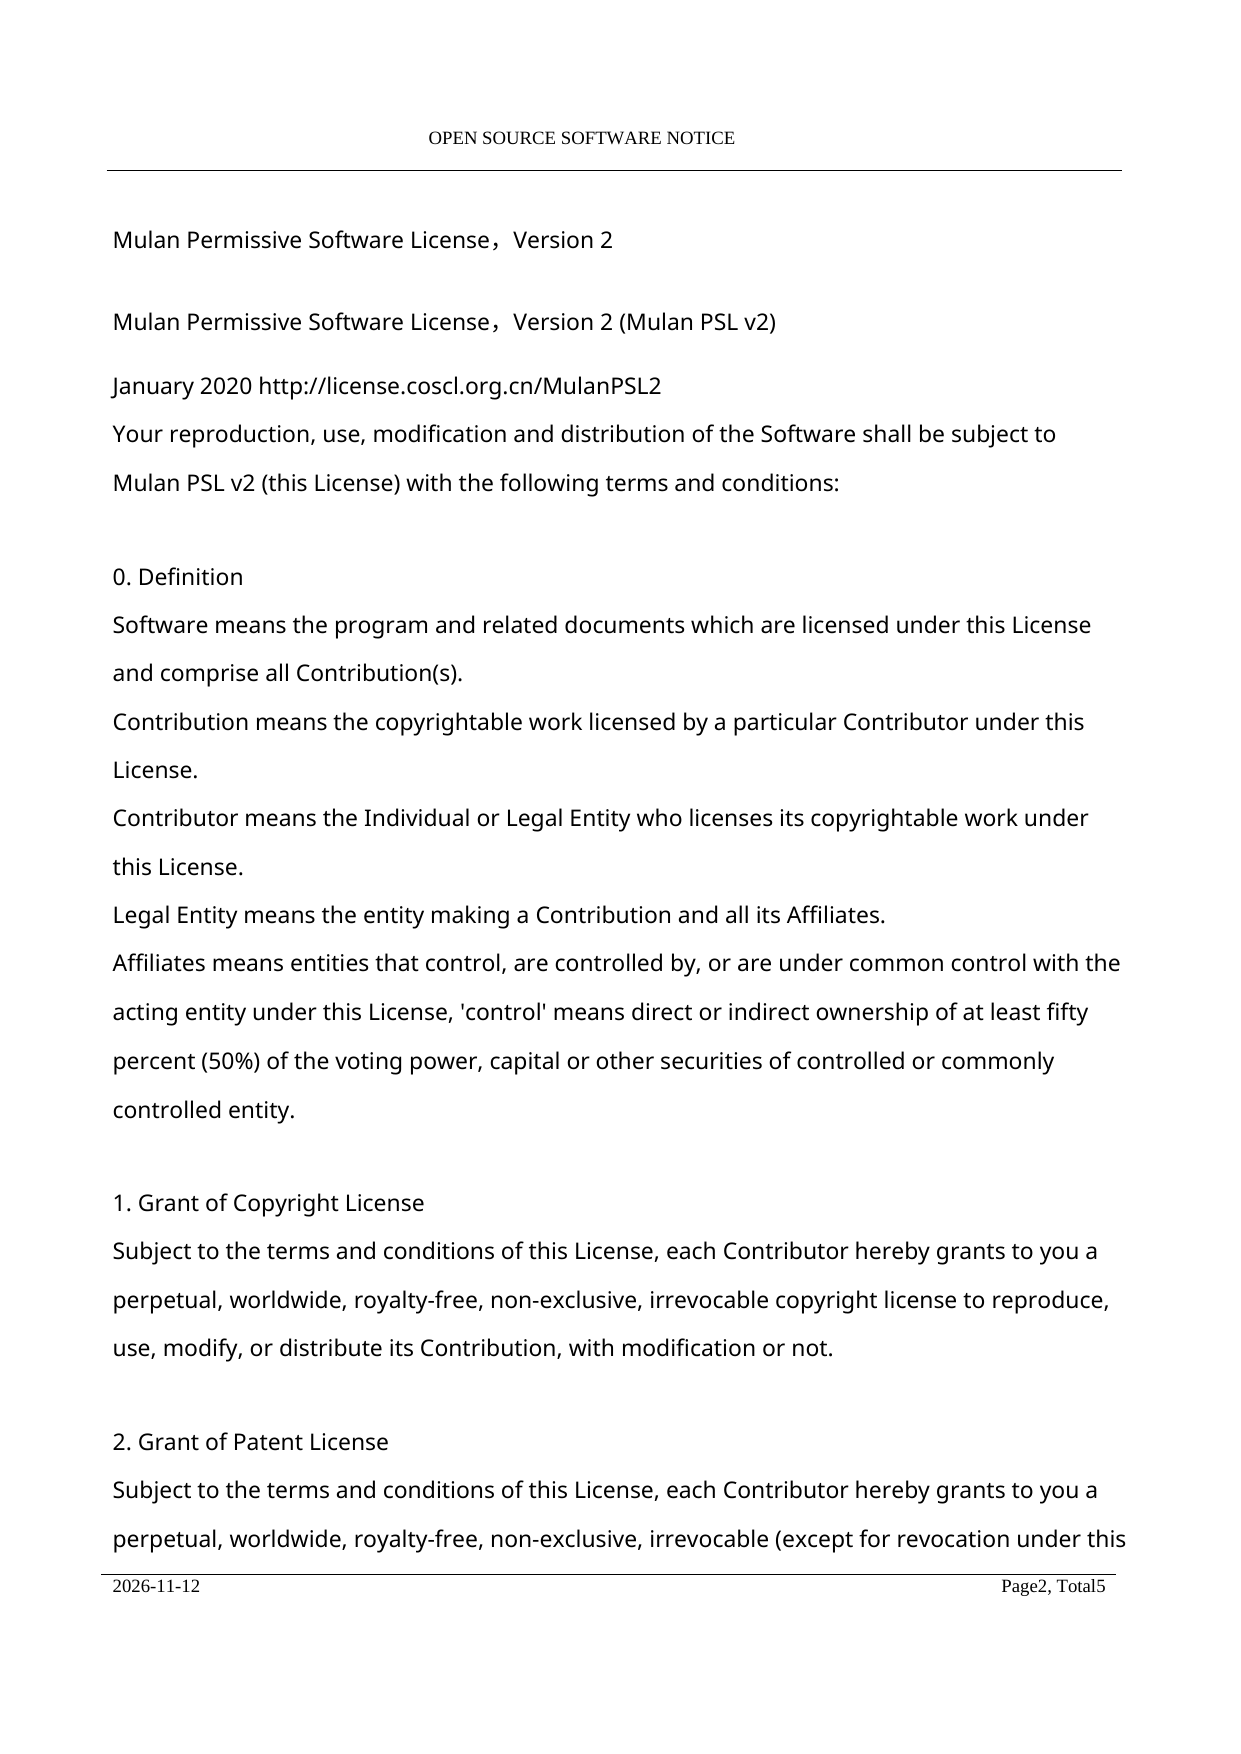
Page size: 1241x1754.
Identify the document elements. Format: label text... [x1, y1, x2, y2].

text Contribution means the copyrightable work licensed by a particular Contributor under this License. [112, 705, 1128, 786]
text Your reproduction, use, modification and distribution of the Software shall be subject to Mulan PSL v2 (this License) with the following terms and conditions: [112, 418, 1128, 499]
text Contributor means the Individual or Legal Entity who licenses its copyrightable work under this License. [112, 802, 1128, 883]
text Software means the program and related documents which are licensed under this License and comprise all Contribution(s). [112, 608, 1128, 689]
text Affiliates means entities that control, are controlled by, or are under common control with the acting entity under this License, 'control' means direct or indirect ownership of at least fifty percent (50%) of the voting power, capital or other securities of controlled or commonly controlled entity. [112, 947, 1128, 1125]
text 2. Grant of Patent License [112, 1425, 1128, 1457]
text Mulan Permissive Software License，Version 2 (Mulan PSL v2) [112, 288, 1128, 353]
text Subject to the terms and conditions of this License, each Contributor hereby grants to you a perpetual, worldwide, royalty-free, non-exclusive, irrevocable copyright license to reproduce, use, modify, or distribute its Contribution, with modification or not. [112, 1234, 1128, 1364]
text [112, 1473, 1128, 1554]
text Legal Entity means the entity making a Contribution and all its Affiliates. [112, 898, 1128, 931]
text January 2020 http://license.coscl.org.cn/MulanPSL2 [112, 370, 1128, 402]
text Mulan Permissive Software License，Version 2 [112, 206, 1128, 271]
text 0. Definition [112, 560, 1128, 592]
text 1. Grant of Copyright License [112, 1186, 1128, 1219]
